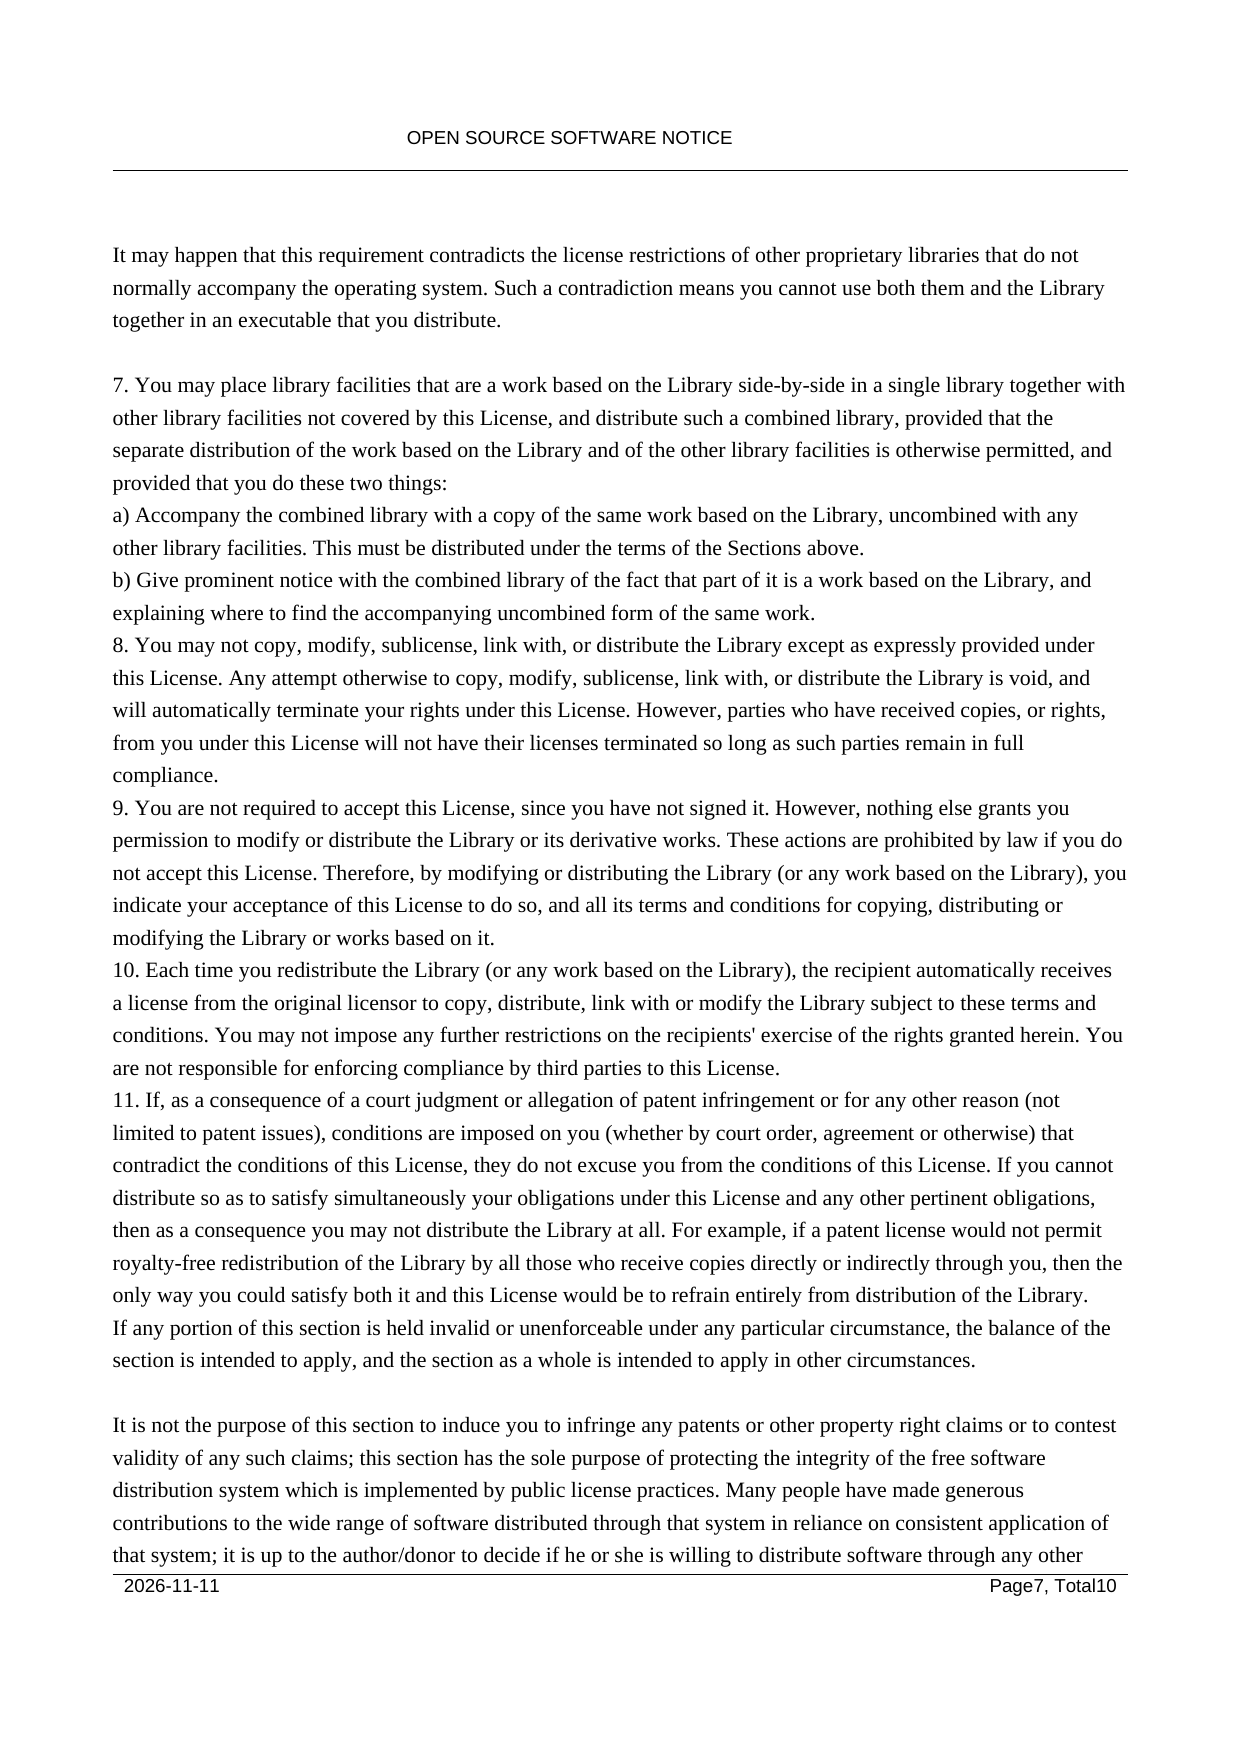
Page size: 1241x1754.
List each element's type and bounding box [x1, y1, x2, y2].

text [112, 206, 1128, 1571]
